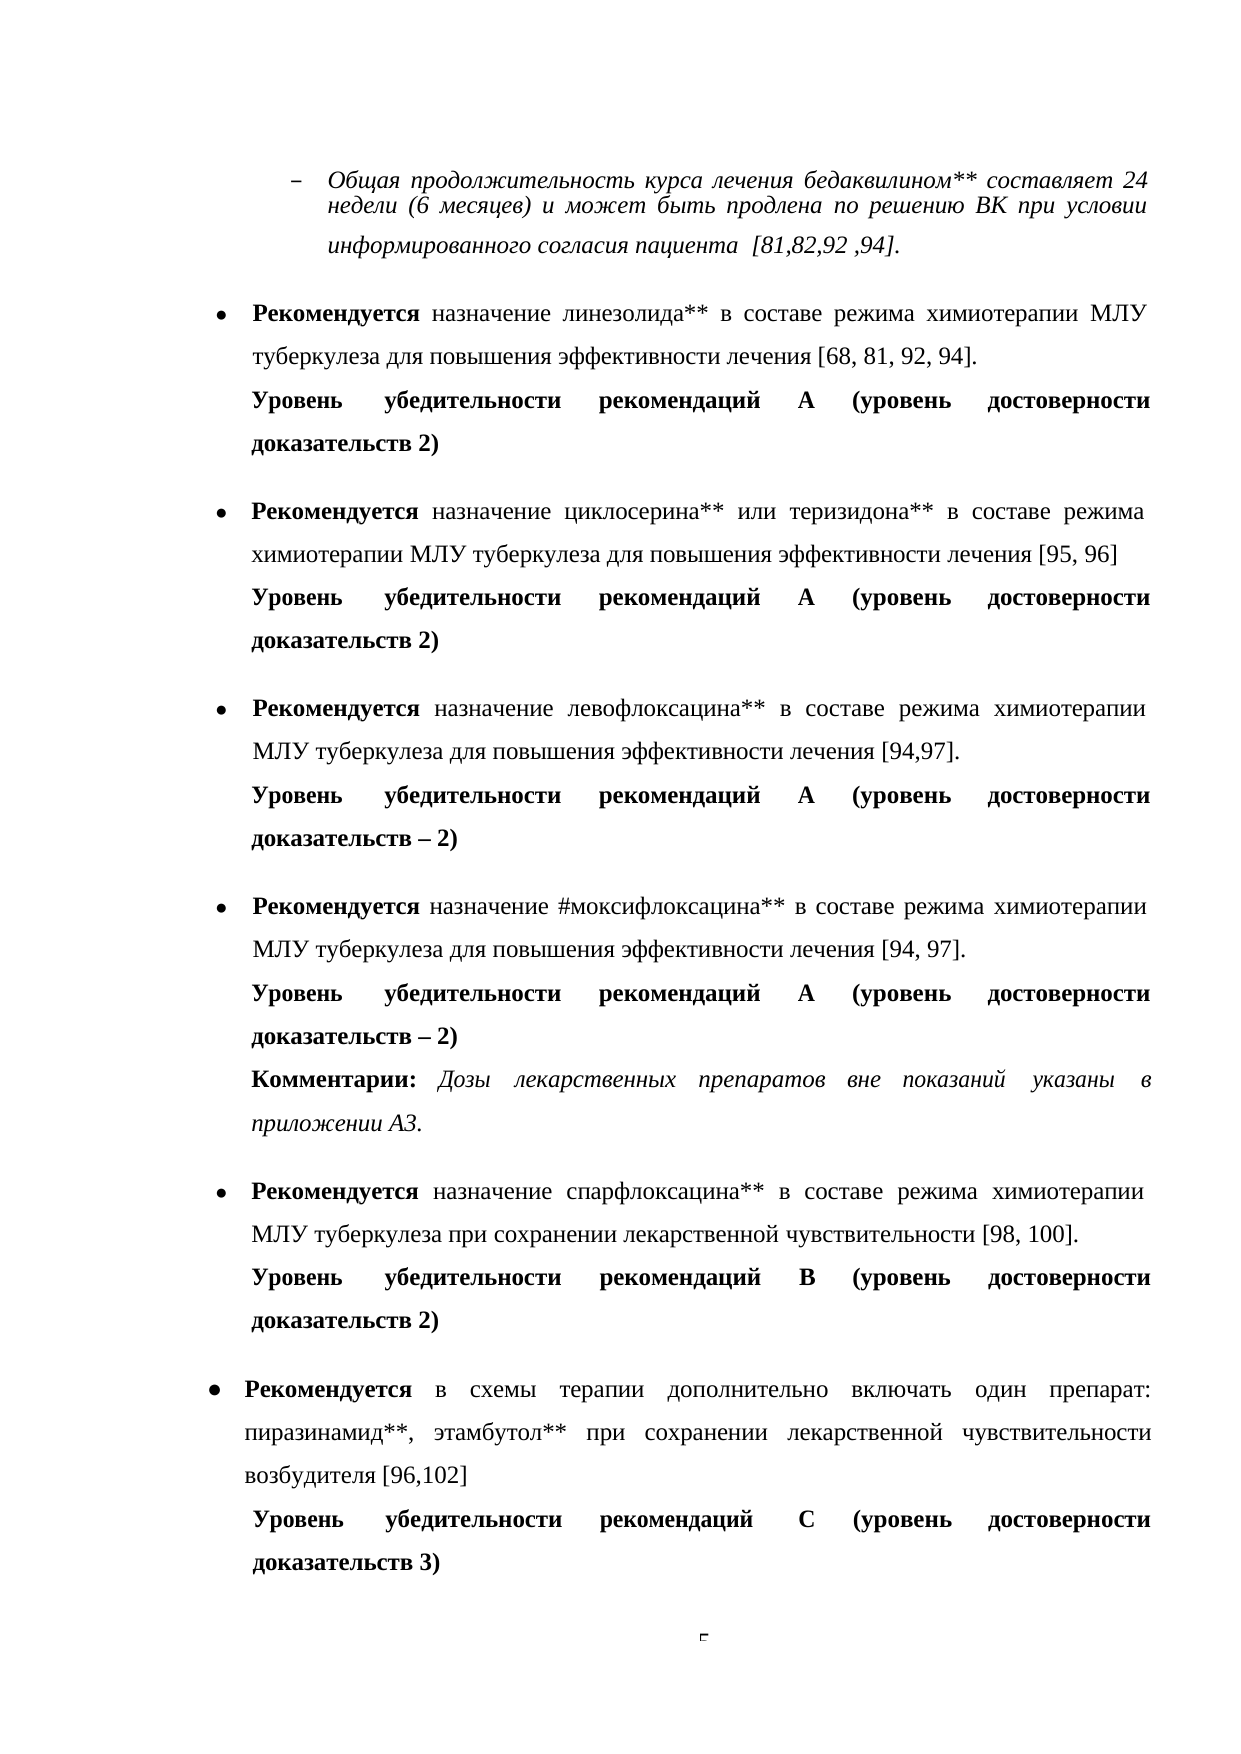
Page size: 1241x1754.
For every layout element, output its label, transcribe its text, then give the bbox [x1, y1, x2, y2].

list Рекомендуется назначение #моксифлоксацина** в составе режима химиотерапии МЛУ туберкулеза для повышения эффективности лечения [94, 97]. [215, 891, 1152, 963]
subtitle Уровень убедительности рекомендаций А (уровень достоверности доказательств – 2) [251, 978, 1151, 1050]
list Общая продолжительность курса лечения бедаквилином** составляет 24 [290, 139, 1163, 201]
list Рекомендуется назначение линезолида** в составе режима химиотерапии МЛУ туберкулеза для повышения эффективности лечения [68, 81, 92, 94]. [215, 298, 1151, 370]
list Рекомендуется назначение спарфлоксацина** в составе режима химиотерапии МЛУ туберкулеза при сохранении лекарственной чувствительности [98, 100]. Уровень убедительности рекомендаций В (уровень достоверности доказательств 2) [215, 1176, 1152, 1334]
list Рекомендуется в схемы терапии дополнительно включать один препарат: пиразинамид**, этамбутол** при сохранении лекарственной чувствительности возбудителя [96,102] [207, 1374, 1152, 1489]
list Рекомендуется назначение циклосерина** или теризидона** в составе режима химиотерапии МЛУ туберкулеза для повышения эффективности лечения [95, 96] Уровень убедительности рекомендаций А (уровень достоверности доказательств 2) [215, 496, 1152, 653]
text информированного согласия пациента [81,82,92 ,94]. [327, 230, 1163, 259]
subtitle Уровень убедительности рекомендаций С (уровень достоверности доказательств 3) [252, 1504, 1152, 1576]
subtitle Уровень убедительности рекомендаций А (уровень достоверности доказательств – 2) [251, 780, 1151, 852]
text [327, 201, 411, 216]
subtitle Уровень убедительности рекомендаций А (уровень достоверности доказательств 2) [251, 385, 1151, 456]
text Комментарии: Дозы лекарственных препаратов вне показаний указаны в приложении А3. [251, 1064, 1152, 1136]
list Рекомендуется назначение левофлоксацина** в составе режима химиотерапии МЛУ туберкулеза для повышения эффективности лечения [94,97]. [215, 693, 1151, 765]
